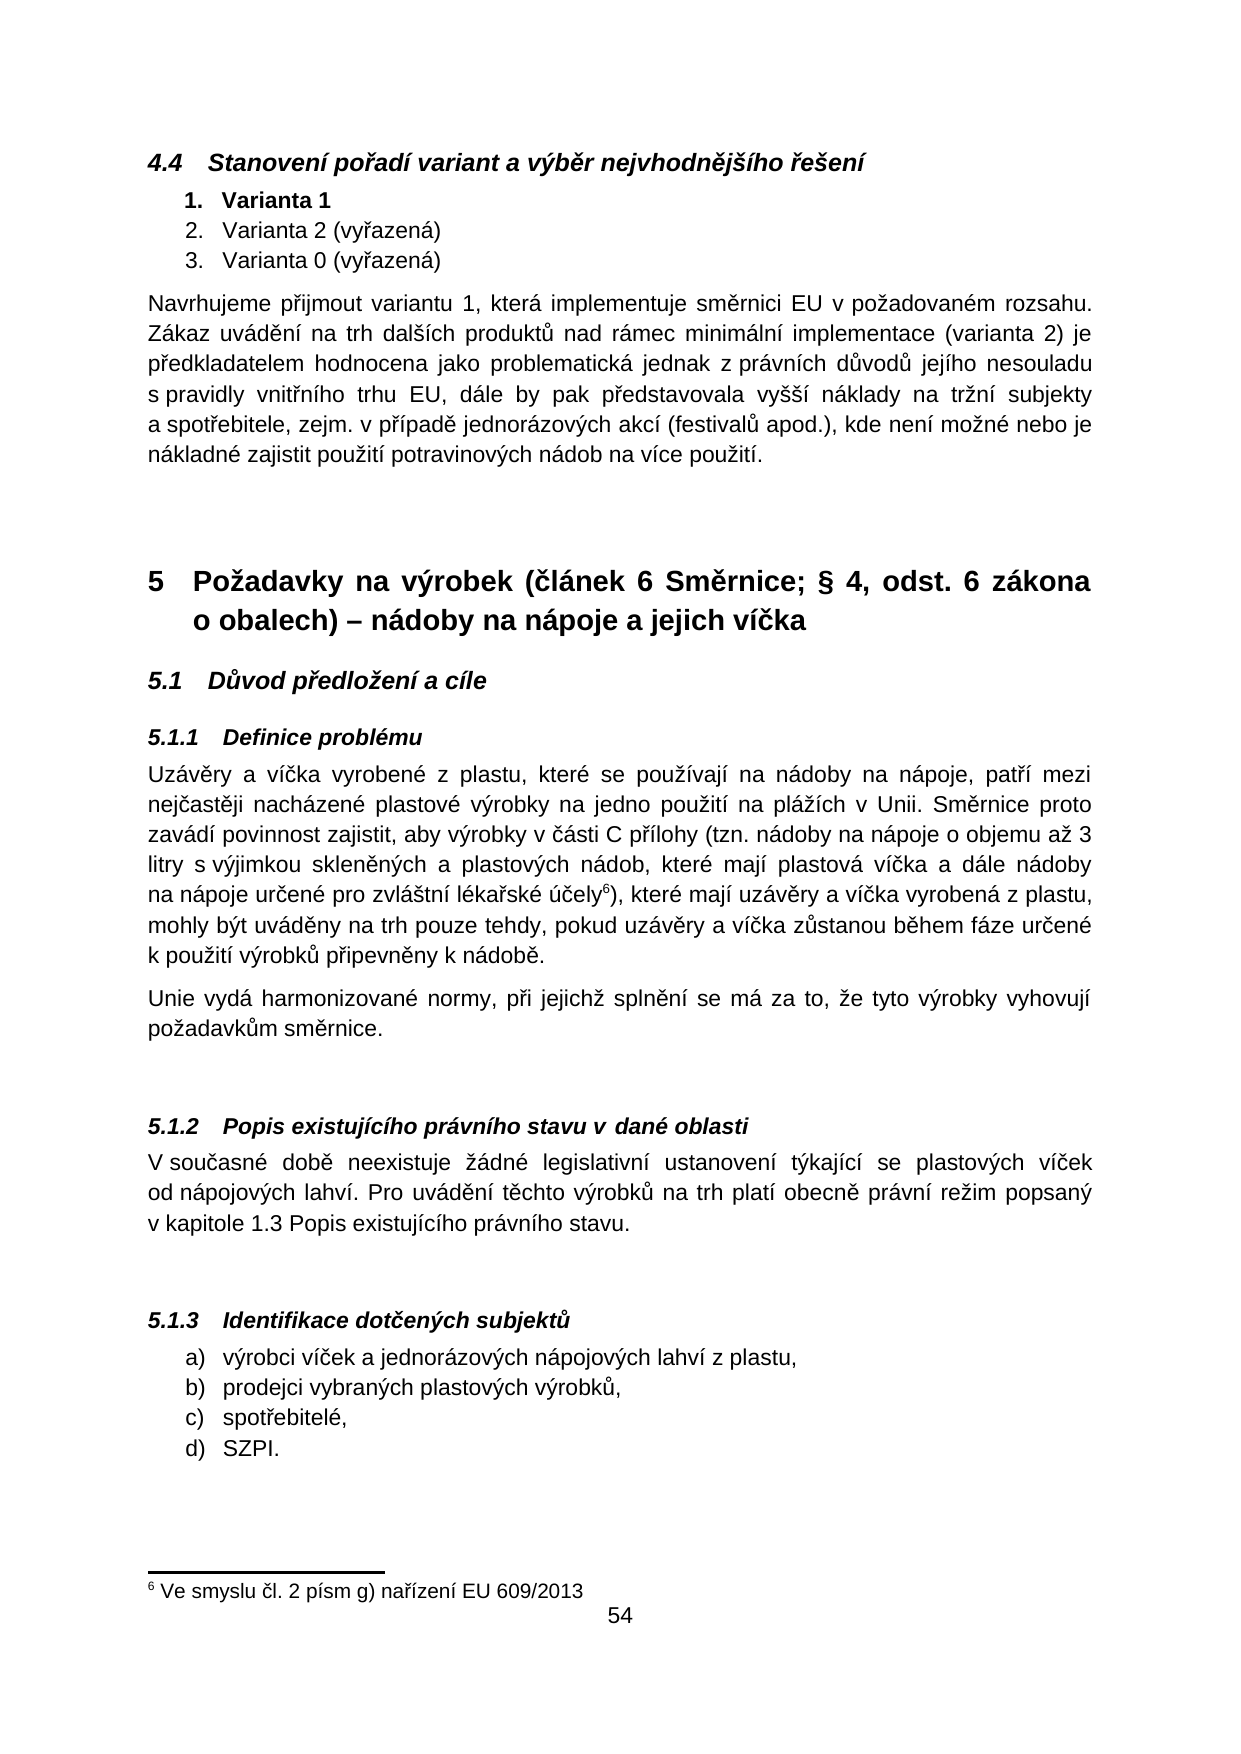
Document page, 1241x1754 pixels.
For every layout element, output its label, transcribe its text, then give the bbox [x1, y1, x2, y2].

list SZPI. [185, 1434, 1093, 1461]
list Varianta 1 [184, 187, 1093, 213]
list spotřebitelé, [185, 1404, 1093, 1431]
list výrobci víček a jednorázových nápojových lahví z plastu, [185, 1344, 1093, 1370]
subtitle Definice problému [148, 724, 1093, 750]
list Varianta 0 (vyřazená) [185, 247, 1093, 274]
text Uzávěry a víčka vyrobené z plastu, které se používají na nádoby na nápoje, patří mezi nejčastěji nacházené plastové výrobky na jedno použití na plážích v Unii. Směrnice proto zavádí povinnost zajistit, aby výrobky v části C přílohy (tzn. nádoby na nápoje o objemu až 3 litry s výjimkou skleněných a plastových nádob, které mají plastová víčka a dále nádoby na nápoje určené pro zvláštní lékařské účely), které mají uzávěry a víčka vyrobená z plastu, mohly být uváděny na trh pouze tehdy, pokud uzávěry a víčka zůstanou během fáze určené k použití výrobků připevněny k nádobě. [148, 761, 1093, 968]
subtitle Důvod předložení a cíle [148, 666, 1093, 695]
subtitle Popis existujícího právního stavu v dané oblasti [148, 1113, 1093, 1139]
text Navrhujeme přijmout variantu 1, která implementuje směrnici EU v požadovaném rozsahu. Zákaz uvádění na trh dalších produktů nad rámec minimální implementace (varianta 2) je předkladatelem hodnocena jako problematická jednak z právních důvodů jejího nesouladu s pravidly vnitřního trhu EU, dále by pak představovala vyšší náklady na tržní subjekty a spotřebitele, zejm. v případě jednorázových akcí (festivalů apod.), kde není možné nebo je nákladné zajistit použití potravinových nádob na více použití. [148, 290, 1093, 467]
list Varianta 2 (vyřazená) [185, 217, 1093, 243]
subtitle Požadavky na výrobek (článek 6 Směrnice; § 4, odst. 6 zákona o obalech) – nádoby na nápoje a jejich víčka [148, 564, 1093, 636]
list prodejci vybraných plastových výrobků, [185, 1374, 1093, 1400]
subtitle Stanovení pořadí variant a výběr nejvhodnějšího řešení [148, 148, 1093, 176]
text Unie vydá harmonizované normy, při jejichž splnění se má za to, že tyto výrobky vyhovují požadavkům směrnice. [148, 984, 1093, 1041]
subtitle Identifikace dotčených subjektů [148, 1307, 1093, 1334]
text V současné době neexistuje žádné legislativní ustanovení týkající se plastových víček od nápojových lahví. Pro uvádění těchto výrobků na trh platí obecně právní režim popsaný v kapitole 1.3 Popis existujícího právního stavu. [148, 1149, 1093, 1236]
